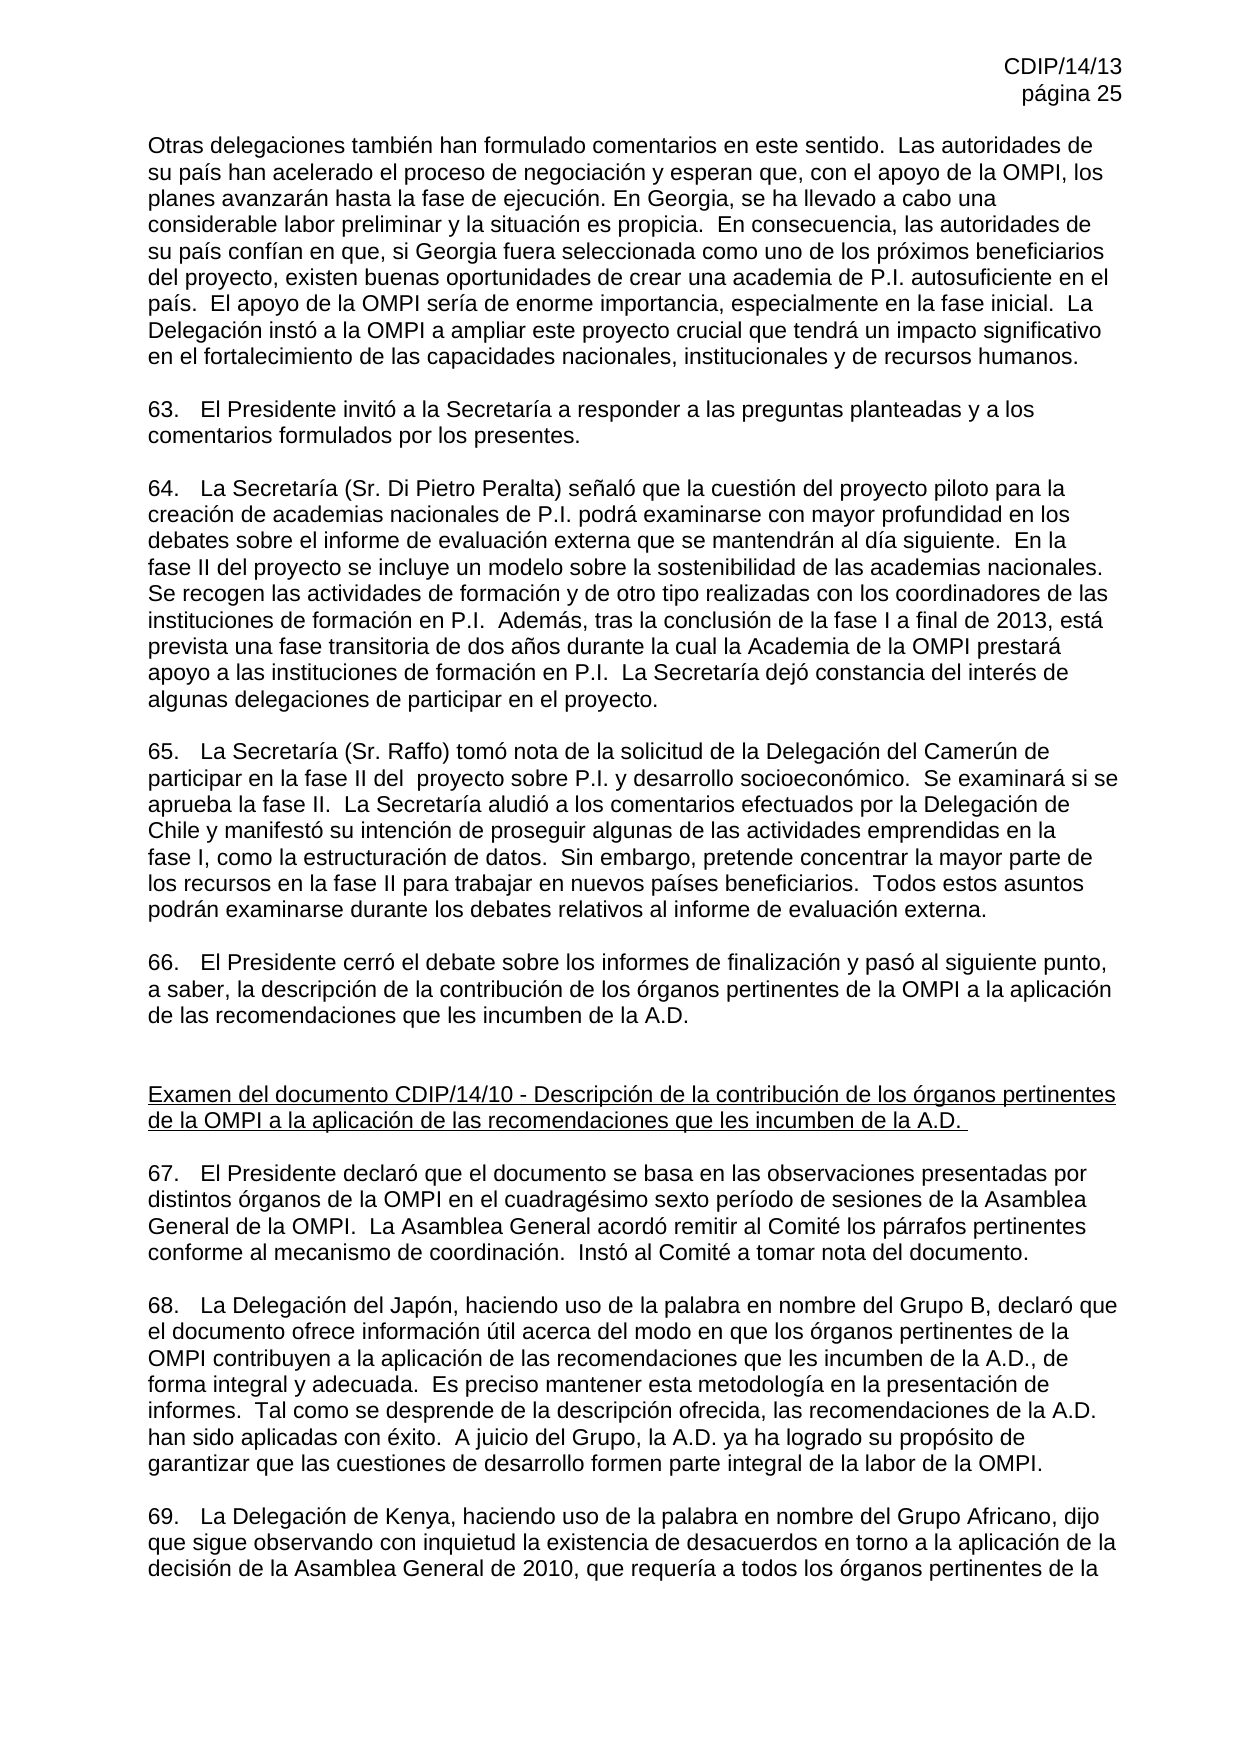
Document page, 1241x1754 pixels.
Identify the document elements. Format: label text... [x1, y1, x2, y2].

text Examen del documento CDIP/14/10 - Descripción de la contribución de los órganos pertinentes de la OMPI a la aplicación de las recomendaciones que les incumben de la A.D. [148, 1081, 1122, 1134]
list La Secretaría (Sr. Di Pietro Peralta) señaló que la cuestión del proyecto piloto para la creación de academias nacionales de P.I. podrá examinarse con mayor profundidad en los debates sobre el informe de evaluación externa que se mantendrán al día siguiente. En la fase II del proyecto se incluye un modelo sobre la sostenibilidad de las academias nacionales. Se recogen las actividades de formación y de otro tipo realizadas con los coordinadores de las instituciones de formación en P.I. Además, tras la conclusión de la fase I a final de 2013, está prevista una fase transitoria de dos años durante la cual la Academia de la OMPI prestará apoyo a las instituciones de formación en P.I. La Secretaría dejó constancia del interés de algunas delegaciones de participar en el proyecto. [148, 475, 1122, 712]
list La Delegación del Japón, haciendo uso de la palabra en nombre del Grupo B, declaró que el documento ofrece información útil acerca del modo en que los órganos pertinentes de la OMPI contribuyen a la aplicación de las recomendaciones que les incumben de la A.D., de forma integral y adecuada. Es preciso mantener esta metodología en la presentación de informes. Tal como se desprende de la descripción ofrecida, las recomendaciones de la A.D. han sido aplicadas con éxito. A juicio del Grupo, la A.D. ya ha logrado su propósito de garantizar que las cuestiones de desarrollo formen parte integral de la labor de la OMPI. [148, 1292, 1122, 1476]
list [148, 132, 1122, 369]
list La Secretaría (Sr. Raffo) tomó nota de la solicitud de la Delegación del Camerún de participar en la fase II del proyecto sobre P.I. y desarrollo socioeconómico. Se examinará si se aprueba la fase II. La Secretaría aludió a los comentarios efectuados por la Delegación de Chile y manifestó su intención de proseguir algunas de las actividades emprendidas en la fase I, como la estructuración de datos. Sin embargo, pretende concentrar la mayor parte de los recursos en la fase II para trabajar en nuevos países beneficiarios. Todos estos asuntos podrán examinarse durante los debates relativos al informe de evaluación externa. [148, 738, 1122, 923]
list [148, 1503, 1122, 1582]
list El Presidente invitó a la Secretaría a responder a las preguntas planteadas y a los comentarios formulados por los presentes. [148, 396, 1122, 448]
list El Presidente cerró el debate sobre los informes de finalización y pasó al siguiente punto, a saber, la descripción de la contribución de los órganos pertinentes de la OMPI a la aplicación de las recomendaciones que les incumben de la A.D. [148, 949, 1122, 1028]
list El Presidente declaró que el documento se basa en las observaciones presentadas por distintos órganos de la OMPI en el cuadragésimo sexto período de sesiones de la Asamblea General de la OMPI. La Asamblea General acordó remitir al Comité los párrafos pertinentes conforme al mecanismo de coordinación. Instó al Comité a tomar nota del documento. [148, 1160, 1122, 1265]
